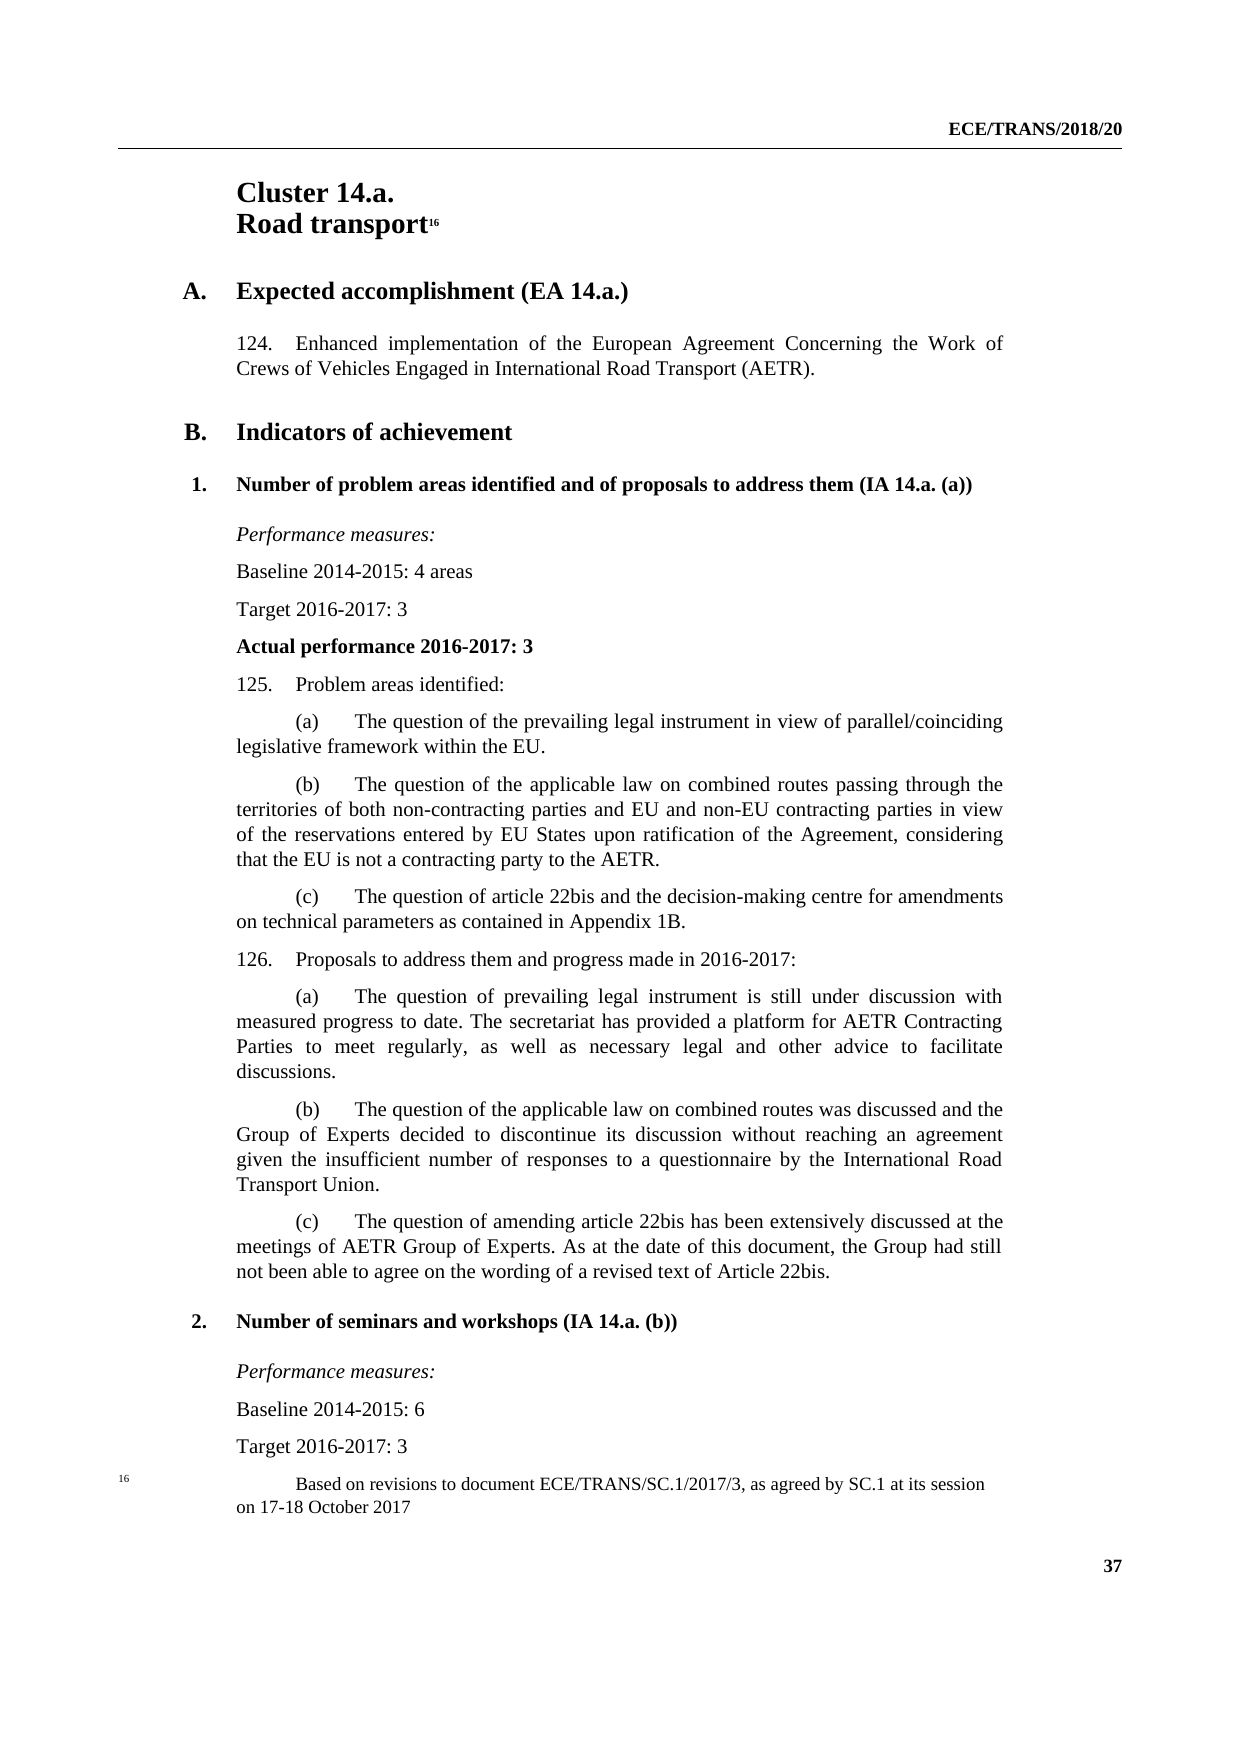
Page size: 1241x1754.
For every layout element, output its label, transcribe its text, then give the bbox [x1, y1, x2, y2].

text A. Expected accomplishment (EA 14.a.) [118, 277, 1004, 305]
text 2. Number of seminars and workshops (IA 14.a. (b)) [118, 1308, 1004, 1333]
text Target 2016-2017: 3 [236, 596, 1004, 621]
text (a) The question of the prevailing legal instrument in view of parallel/coinciding legislative framework within the EU. [236, 708, 1004, 758]
text Performance measures: [118, 1358, 1004, 1383]
text 125. Problem areas identified: [236, 671, 1004, 696]
text B. Indicators of achievement [118, 418, 1004, 446]
text (b) The question of the applicable law on combined routes was discussed and the Group of Experts decided to discontinue its discussion without reaching an agreement given the insufficient number of responses to a questionnaire by the International Road Transport Union. [236, 1096, 1004, 1196]
text Actual performance 2016-2017: 3 [236, 633, 1004, 658]
text Baseline 2014-2015: 4 areas [236, 558, 1004, 583]
text (c) The question of amending article 22bis has been extensively discussed at the meetings of AETR Group of Experts. As at the date of this document, the Group had still not been able to agree on the wording of a revised text of Article 22bis. [236, 1208, 1004, 1283]
text 124. Enhanced implementation of the European Agreement Concerning the Work of Crews of Vehicles Engaged in International Road Transport (AETR). [236, 330, 1004, 380]
text 1. Number of problem areas identified and of proposals to address them (IA 14.a. (a)) [118, 471, 1004, 496]
text (a) The question of prevailing legal instrument is still under discussion with measured progress to date. The secretariat has provided a platform for AETR Contracting Parties to meet regularly, as well as necessary legal and other advice to facilitate discussions. [236, 983, 1004, 1083]
text (b) The question of the applicable law on combined routes passing through the territories of both non-contracting parties and EU and non-EU contracting parties in view of the reservations entered by EU States upon ratification of the Agreement, considering that the EU is not a contracting party to the AETR. [236, 771, 1004, 871]
text Target 2016-2017: 3 [236, 1433, 1004, 1458]
text Performance measures: [118, 521, 1004, 546]
text Baseline 2014-2015: 6 [236, 1396, 1004, 1421]
text (c) The question of article 22bis and the decision-making centre for amendments on technical parameters as contained in Appendix 1B. [236, 883, 1004, 933]
text 126. Proposals to address them and progress made in 2016-2017: [236, 946, 1004, 971]
text Cluster 14.a. Road transport [177, 177, 1004, 240]
